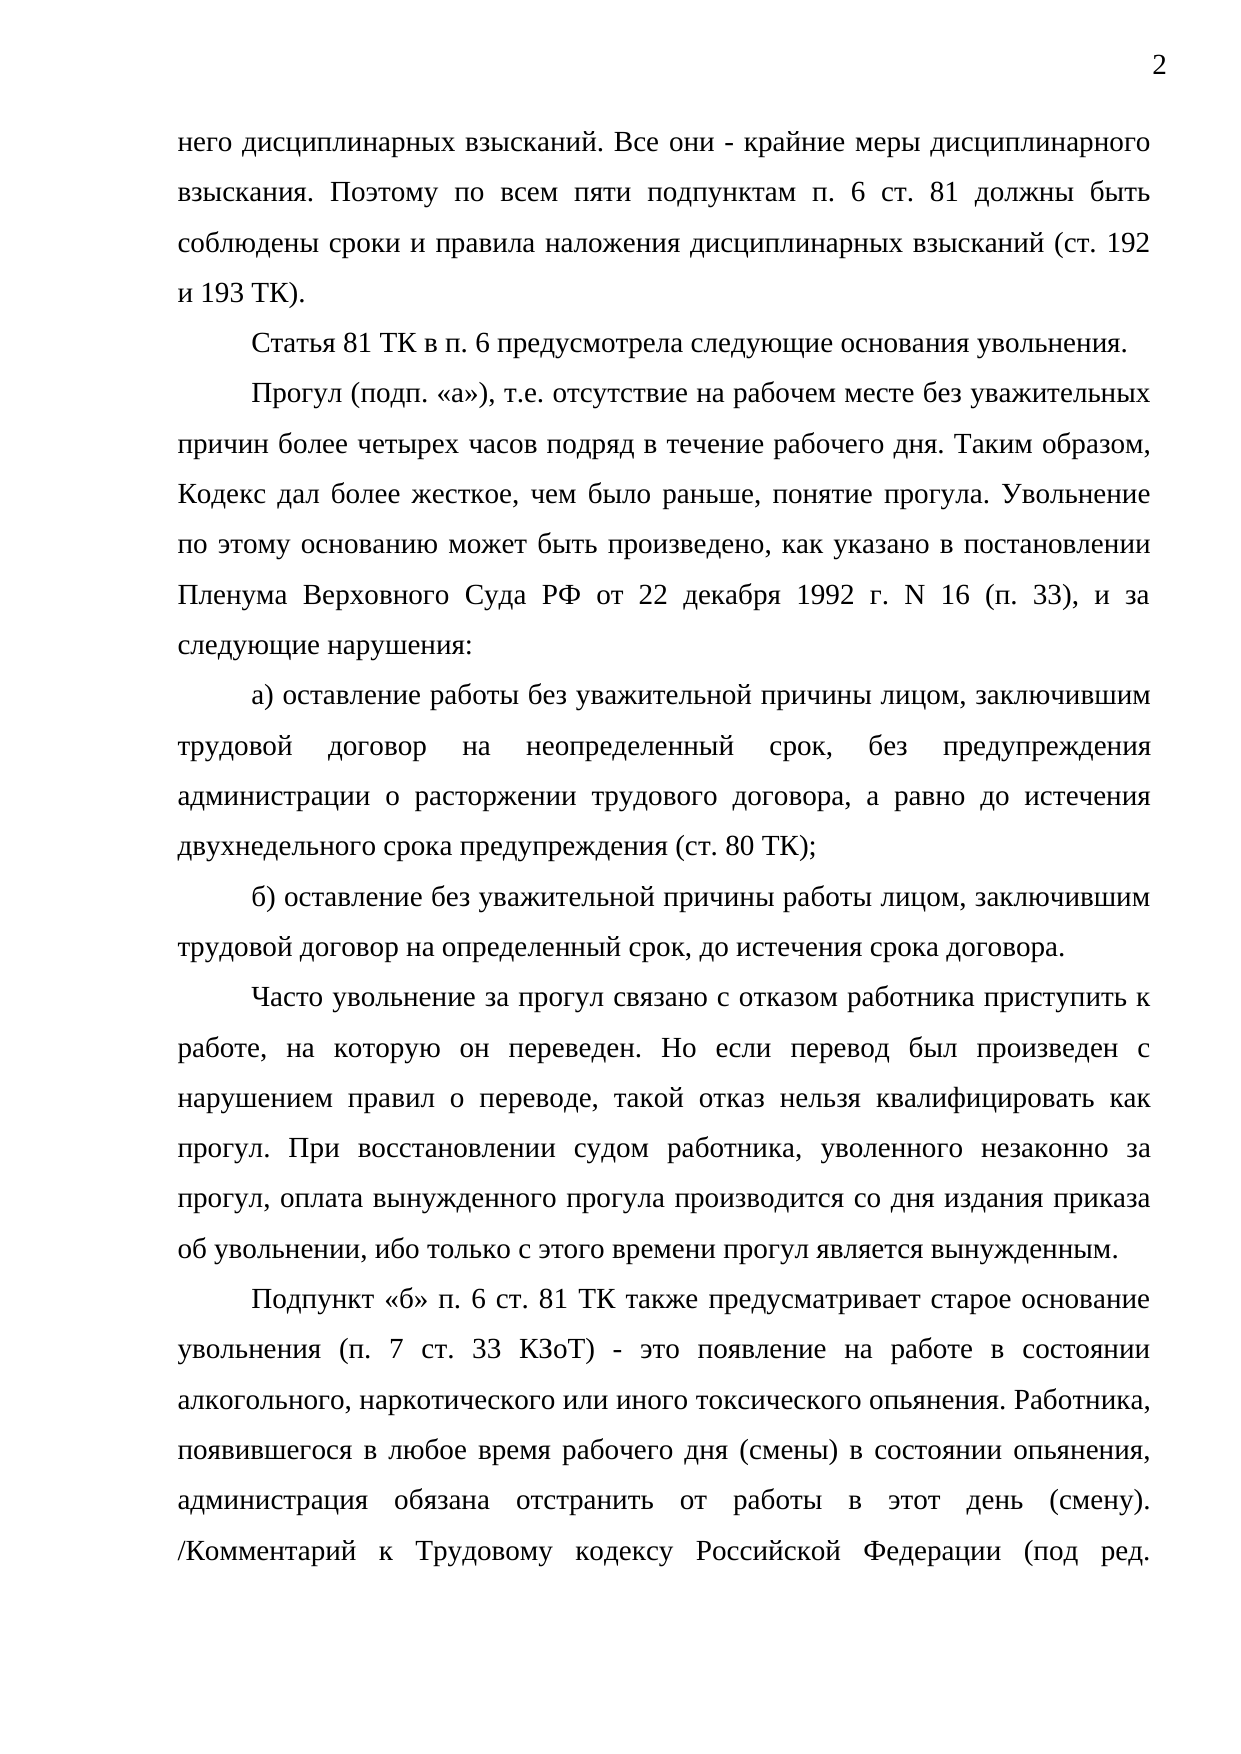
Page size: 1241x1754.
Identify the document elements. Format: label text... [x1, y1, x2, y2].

text б) оставление без уважительной причины работы лицом, заключившим трудовой договор на определенный срок, до истечения срока договора. [177, 879, 1152, 963]
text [177, 124, 1152, 308]
text Часто увольнение за прогул связано с отказом работника приступить к работе, на которую он переведен. Но если перевод был произведен с нарушением правил о переводе, такой отказ нельзя квалифицировать как прогул. При восстановлении судом работника, уволенного незаконно за прогул, оплата вынужденного прогула производится со дня издания приказа об увольнении, ибо только с этого времени прогул является вынужденным. [177, 979, 1152, 1264]
text а) оставление работы без уважительной причины лицом, заключившим трудовой договор на неопределенный срок, без предупреждения администрации о расторжении трудового договора, а равно до истечения двухнедельного срока предупреждения (ст. 80 ТК); [177, 677, 1152, 862]
text Статья 81 ТК в п. 6 предусмотрела следующие основания увольнения. [177, 325, 1152, 359]
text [177, 1281, 1152, 1566]
text Прогул (подп. «а»), т.е. отсутствие на рабочем месте без уважительных причин более четырех часов подряд в течение рабочего дня. Таким образом, Кодекс дал более жесткое, чем было раньше, понятие прогула. Увольнение по этому основанию может быть произведено, как указано в постановлении Пленума Верховного Суда РФ от 22 декабря 1992 г. N 16 (п. 33), и за следующие нарушения: [177, 376, 1152, 661]
